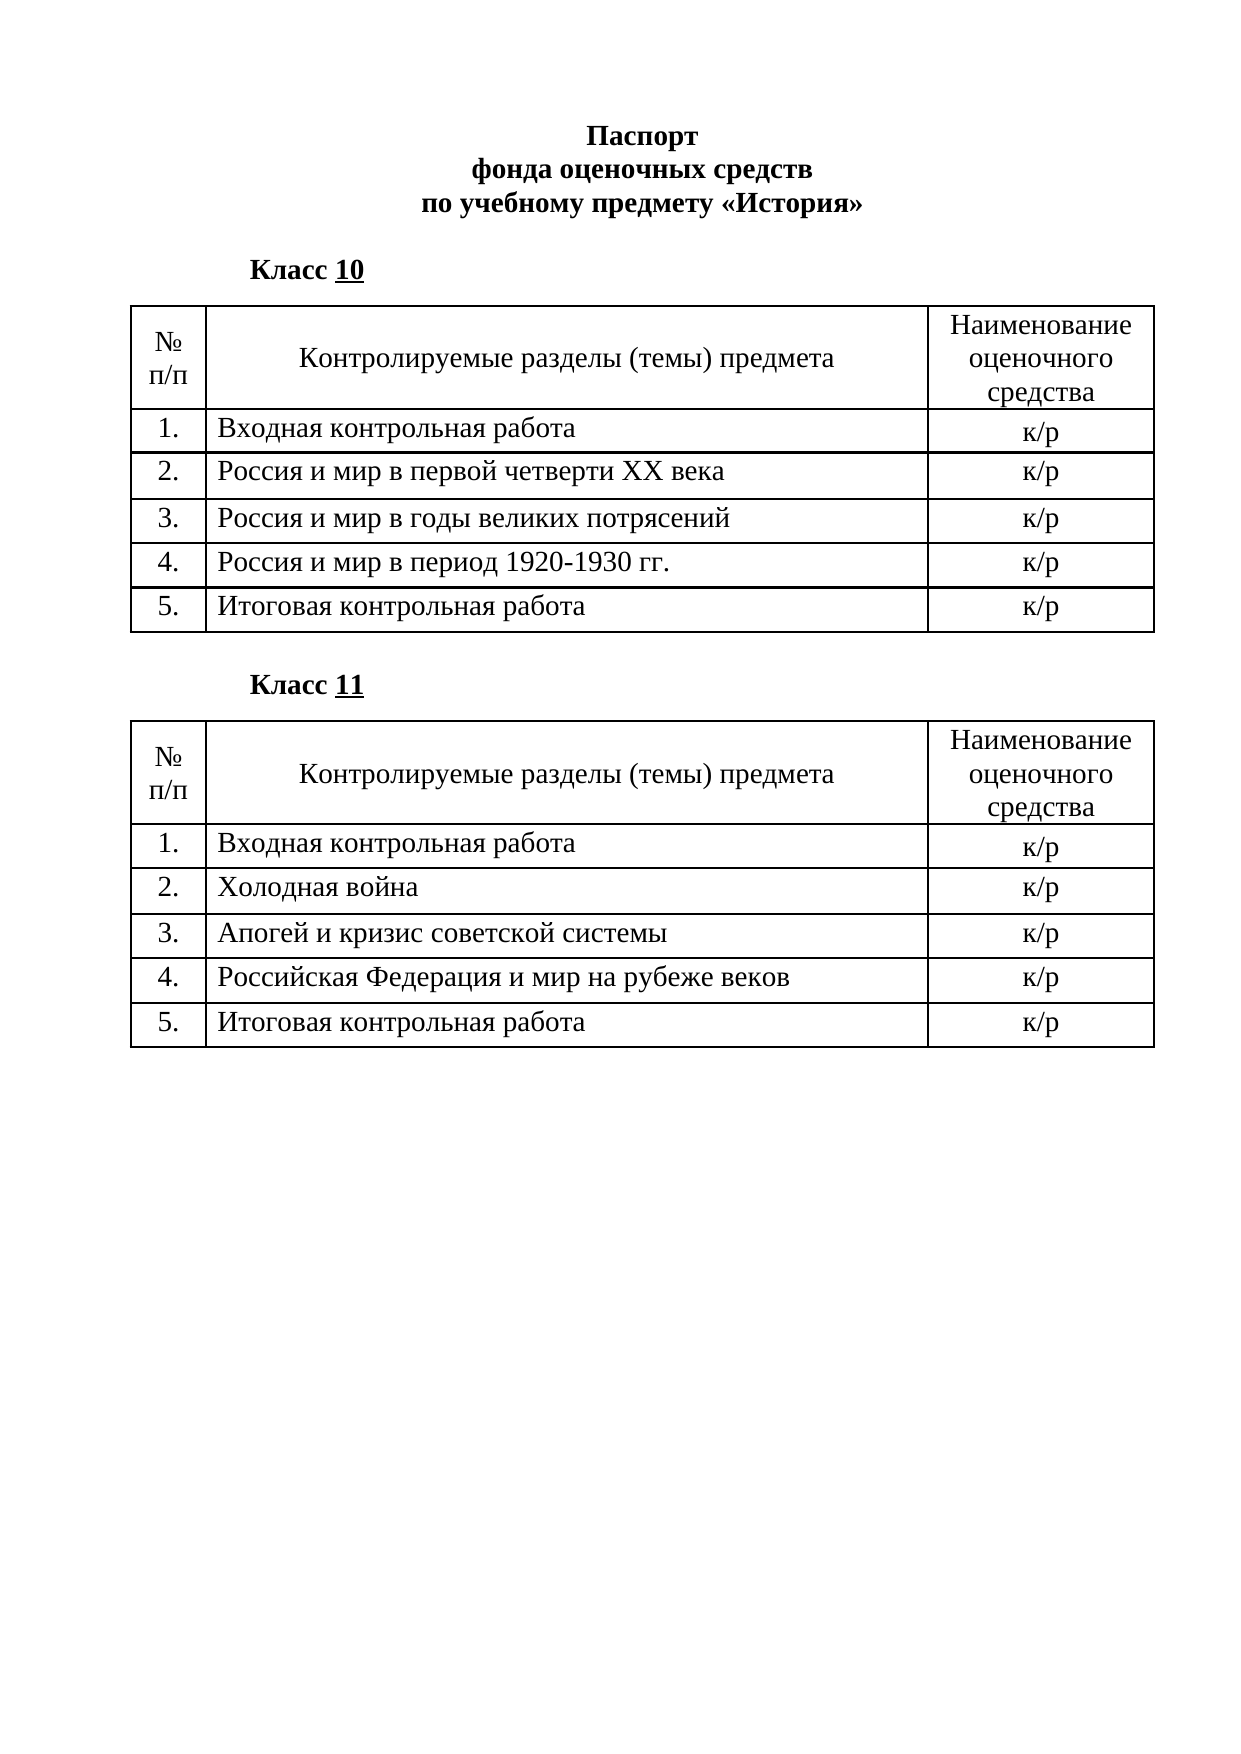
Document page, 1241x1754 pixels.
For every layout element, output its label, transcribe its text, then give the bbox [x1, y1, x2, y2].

table_header № п/п [132, 307, 205, 408]
table_cell 1. [132, 825, 205, 867]
table_cell Апогей и кризис советской системы [207, 915, 927, 957]
table_header № п/п [132, 722, 205, 823]
table_cell Россия и мир в годы великих потрясений [207, 500, 927, 542]
text фонда оценочных средств [133, 152, 1152, 185]
text по учебному предмету «История» [133, 185, 1152, 219]
table_cell Российская Федерация и мир на рубеже веков [207, 959, 927, 1002]
table_cell Входная контрольная работа [207, 410, 927, 451]
table_cell к/р [929, 454, 1153, 498]
table_cell к/р [929, 825, 1153, 867]
table_header Наименование оценочного средства [929, 307, 1153, 408]
table_cell 3. [132, 500, 205, 542]
table_header Наименование оценочного средства [929, 722, 1153, 823]
table_cell 2. [132, 869, 205, 913]
table_cell 5. [132, 589, 205, 631]
table_cell к/р [929, 1004, 1153, 1046]
text Паспорт [133, 118, 1152, 152]
table_cell к/р [929, 410, 1153, 451]
text Класс 11 [133, 667, 1152, 701]
table_cell 1. [132, 410, 205, 451]
table_cell к/р [929, 959, 1153, 1002]
table_cell 3. [132, 915, 205, 957]
text Класс 10 [133, 252, 1152, 286]
table_cell Холодная война [207, 869, 927, 913]
table_cell Россия и мир в первой четверти ХХ века [207, 454, 927, 498]
table_cell Входная контрольная работа [207, 825, 927, 867]
table_cell к/р [929, 500, 1153, 542]
table_cell 2. [132, 454, 205, 498]
table_header Контролируемые разделы (темы) предмета [207, 307, 927, 408]
table_cell к/р [929, 915, 1153, 957]
table_cell 5. [132, 1004, 205, 1046]
table_header Контролируемые разделы (темы) предмета [207, 722, 927, 823]
table_cell Итоговая контрольная работа [207, 1004, 927, 1046]
table_cell Россия и мир в период 1920-1930 гг. [207, 544, 927, 586]
table_cell Итоговая контрольная работа [207, 589, 927, 631]
table_cell к/р [929, 544, 1153, 586]
table_cell 4. [132, 959, 205, 1002]
table_cell 4. [132, 544, 205, 586]
table_cell к/р [929, 869, 1153, 913]
table_cell к/р [929, 589, 1153, 631]
